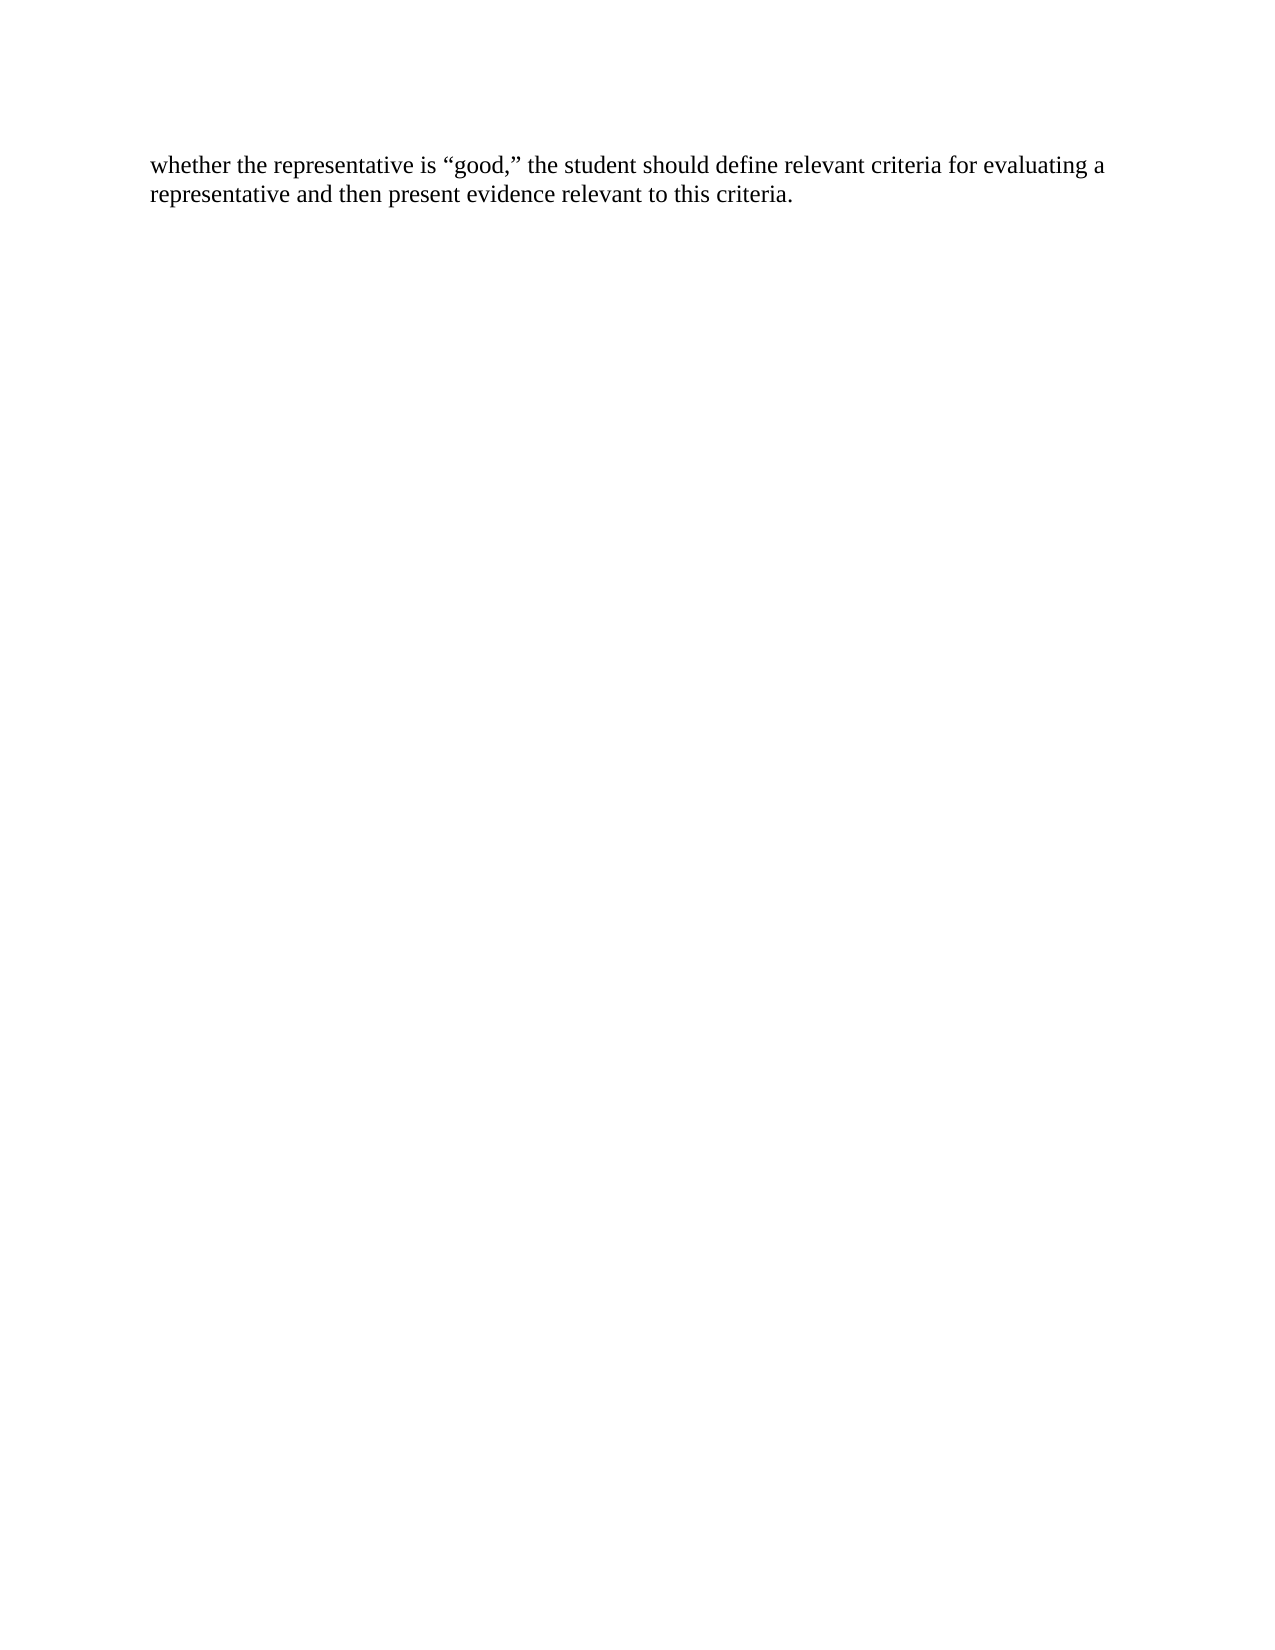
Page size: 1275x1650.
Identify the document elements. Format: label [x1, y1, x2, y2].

text [150, 150, 1125, 207]
